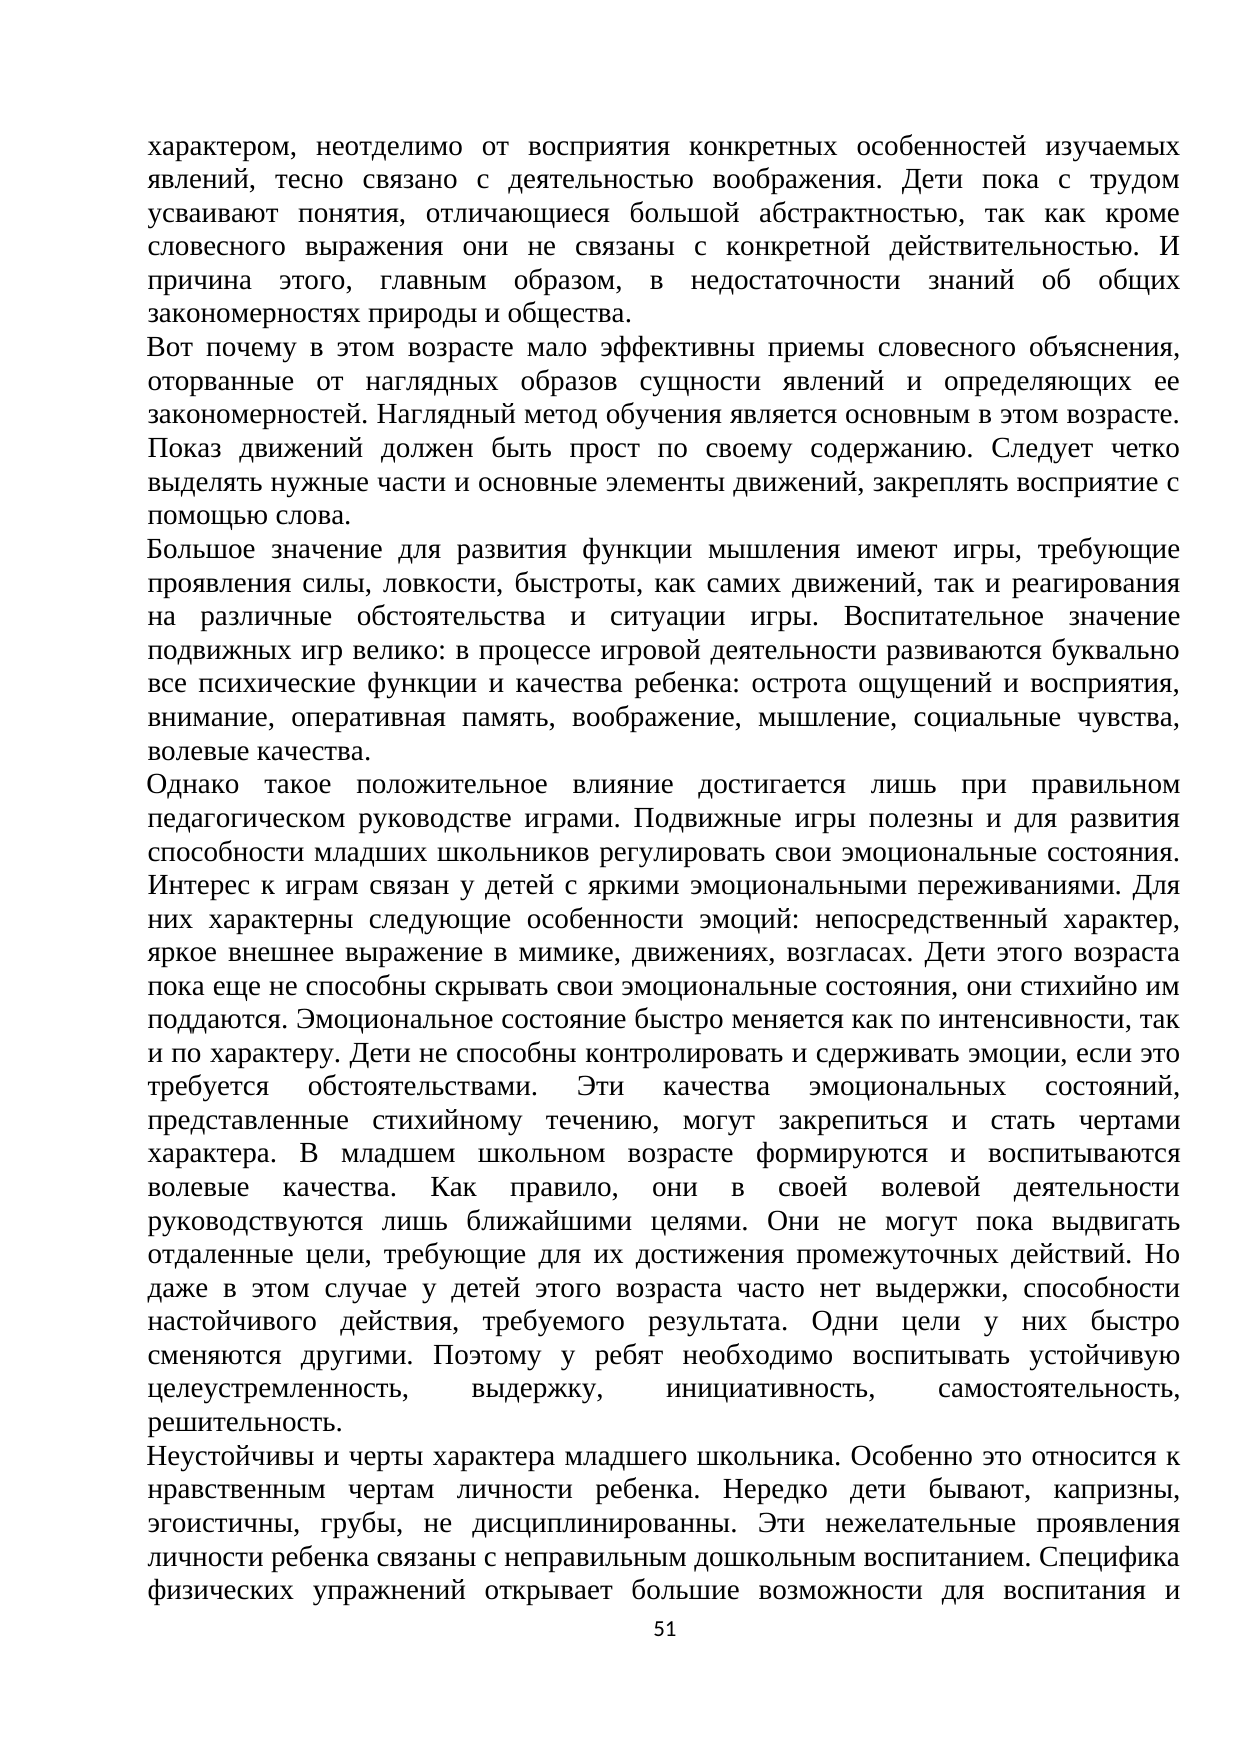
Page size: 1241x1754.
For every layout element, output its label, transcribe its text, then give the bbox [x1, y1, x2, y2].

text Вот почему в этом возрасте мало эффективны приемы словесного объяснения, оторванные от наглядных образов сущности явлений и определяющих ее закономерностей. Наглядный метод обучения является основным в этом возрасте. Показ движений должен быть прост по своему содержанию. Следует четко выделять нужные части и основные элементы движений, закреплять восприятие с помощью слова. [146, 329, 1181, 531]
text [146, 128, 1181, 329]
text Однако такое положительное влияние достигается лишь при правильном педагогическом руководстве играми. Подвижные игры полезны и для развития способности младших школьников регулировать свои эмоциональные состояния. Интерес к играм связан у детей с яркими эмоциональными переживаниями. Для них характерны следующие особенности эмоций: непосредственный характер, яркое внешнее выражение в мимике, движениях, возгласах. Дети этого возраста пока еще не способны скрывать свои эмоциональные состояния, они стихийно им поддаются. Эмоциональное состояние быстро меняется как по интенсивности, так и по характеру. Дети не способны контролировать и сдерживать эмоции, если это требуется обстоятельствами. Эти качества эмоциональных состояний, представленные стихийному течению, могут закрепиться и стать чертами характера. В младшем школьном возрасте формируются и воспитываются волевые качества. Как правило, они в своей волевой деятельности руководствуются лишь ближайшими целями. Они не могут пока выдвигать отдаленные цели, требующие для их достижения промежуточных действий. Но даже в этом случае у детей этого возраста часто нет выдержки, способности настойчивого действия, требуемого результата. Одни цели у них быстро сменяются другими. Поэтому у ребят необходимо воспитывать устойчивую целеустремленность, выдержку, инициативность, самостоятельность, решительность. [146, 767, 1181, 1437]
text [146, 1438, 1181, 1606]
text Большое значение для развития функции мышления имеют игры, требующие проявления силы, ловкости, быстроты, как самих движений, так и реагирования на различные обстоятельства и ситуации игры. Воспитательное значение подвижных игр велико: в процессе игровой деятельности развиваются буквально все психические функции и качества ребенка: острота ощущений и восприятия, внимание, оперативная память, воображение, мышление, социальные чувства, волевые качества. [146, 531, 1181, 766]
